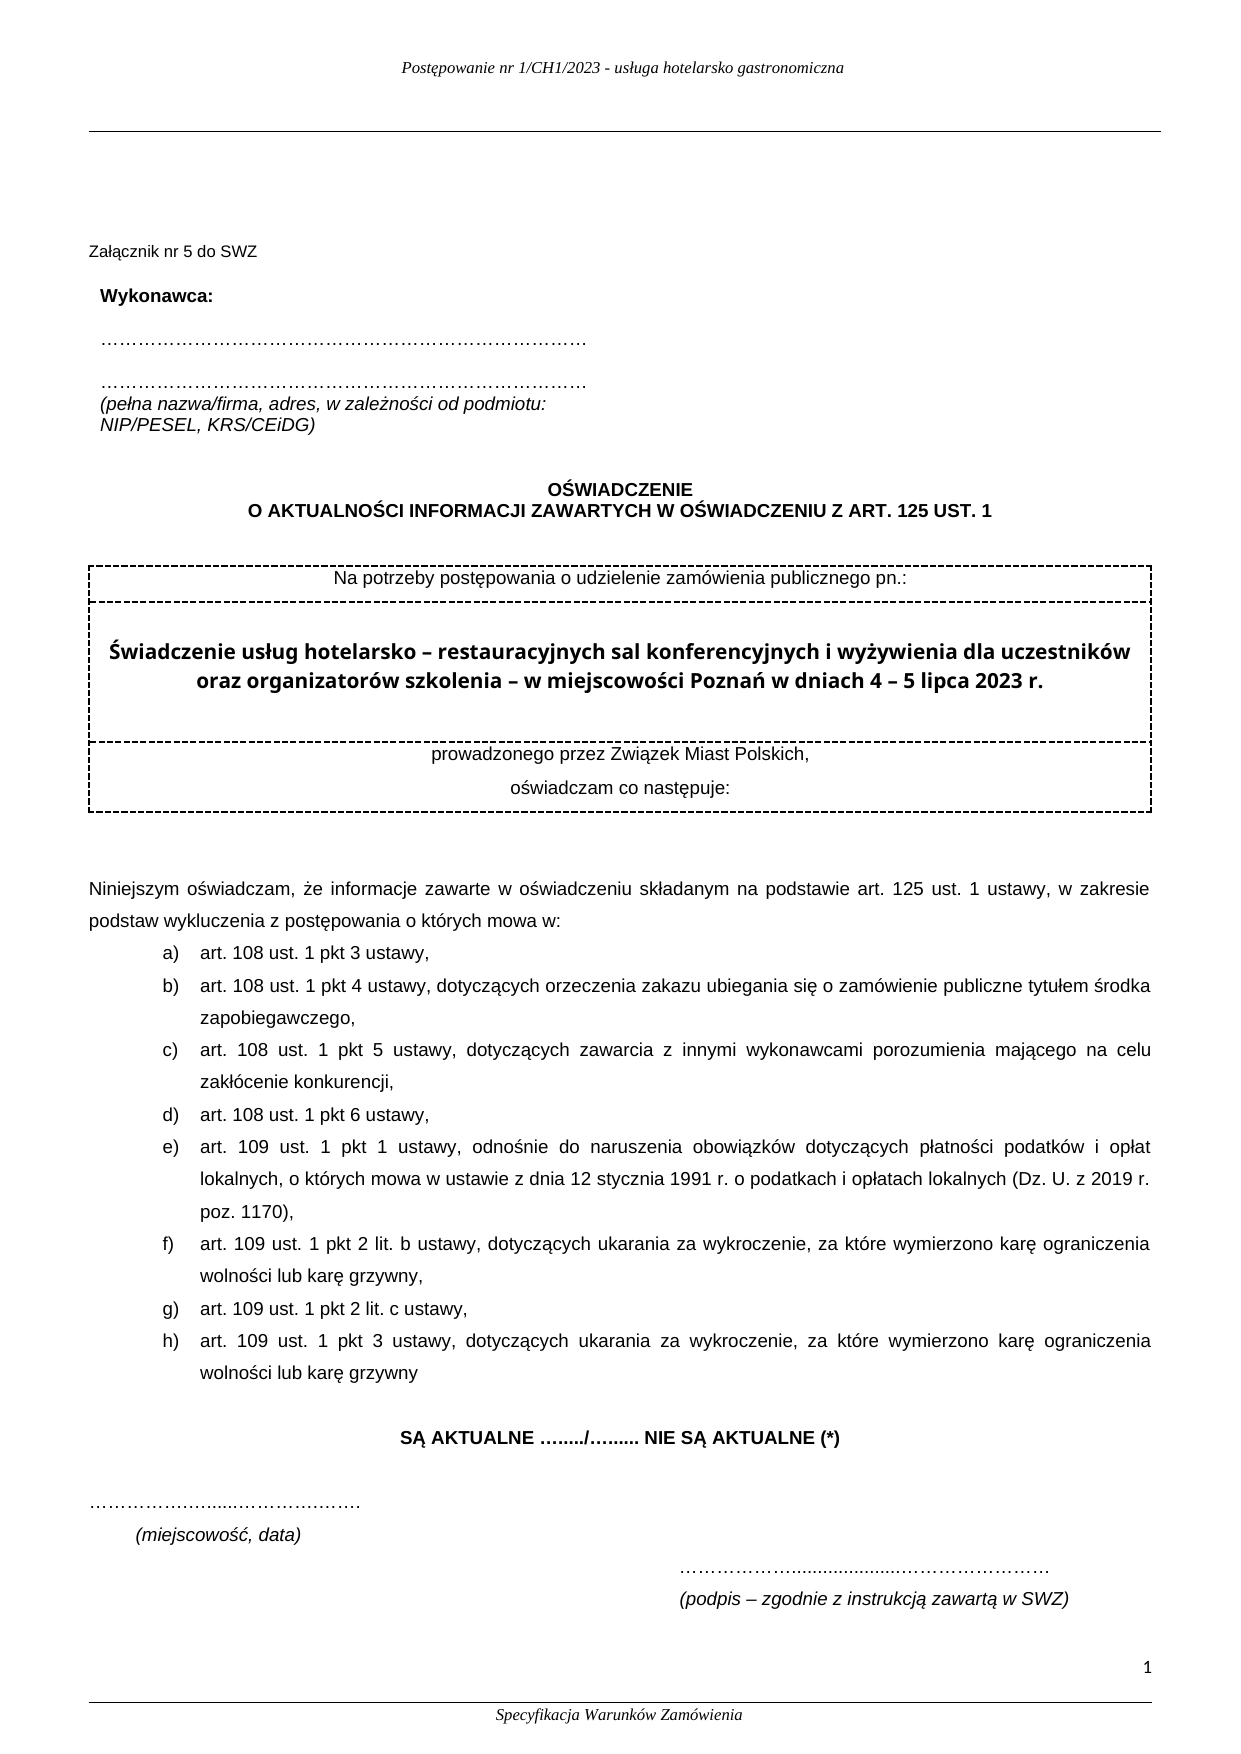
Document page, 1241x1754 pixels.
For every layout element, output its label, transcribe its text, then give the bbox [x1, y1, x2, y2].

text OŚWIADCZENIE [89, 479, 1152, 500]
text ……………….....................…………………… [605, 1556, 1152, 1577]
table_header Na potrzeby postępowania o udzielenie zamówienia publicznego pn.: [89, 565, 1151, 601]
list art. 108 ust. 1 pkt 5 ustawy, dotyczących zawarcia z innymi wykonawcami porozumienia mającego na celu zakłócenie konkurencji, [162, 1039, 1152, 1093]
text …………….…......………….……. [89, 1491, 1152, 1513]
table_cell …………………………………………………………………… [89, 349, 653, 392]
text Niniejszym oświadczam, że informacje zawarte w oświadczeniu składanym na podstawie art. 125 ust. 1 ustawy, w zakresie podstaw wykluczenia z postępowania o których mowa w: [89, 878, 1152, 931]
list art. 109 ust. 1 pkt 1 ustawy, odnośnie do naruszenia obowiązków dotyczących płatności podatków i opłat lokalnych, o których mowa w ustawie z dnia 12 stycznia 1991 r. o podatkach i opłatach lokalnych (Dz. U. z 2019 r. poz. 1170), [162, 1136, 1152, 1222]
table_cell prowadzonego przez Związek Miast Polskich, oświadczam co następuje: [89, 741, 1151, 811]
text O AKTUALNOŚCI INFORMACJI ZAWARTYCH W OŚWIADCZENIU Z ART. 125 UST. 1 [89, 500, 1152, 522]
list art. 108 ust. 1 pkt 3 ustawy, [162, 942, 1152, 964]
table_cell Świadczenie usług hotelarsko – restauracyjnych sal konferencyjnych i wyżywienia dla uczestników oraz organizatorów szkolenia – w miejscowości Poznań w dniach 4 – 5 lipca 2023 r. [89, 601, 1151, 741]
text SĄ AKTUALNE …...../…...... NIE SĄ AKTUALNE (*) [89, 1427, 1152, 1448]
list art. 109 ust. 1 pkt 2 lit. c ustawy, [162, 1297, 1152, 1319]
text Załącznik nr 5 do SWZ [89, 242, 1152, 261]
list art. 108 ust. 1 pkt 4 ustawy, dotyczących orzeczenia zakazu ubiegania się o zamówienie publiczne tytułem środka zapobiegawczego, [162, 974, 1152, 1028]
list art. 109 ust. 1 pkt 3 ustawy, dotyczących ukarania za wykroczenie, za które wymierzono karę ograniczenia wolności lub karę grzywny [162, 1330, 1152, 1383]
list art. 109 ust. 1 pkt 2 lit. b ustawy, dotyczących ukarania za wykroczenie, za które wymierzono karę ograniczenia wolności lub karę grzywny, [162, 1233, 1152, 1287]
text (podpis – zgodnie z instrukcją zawartą w SWZ) [679, 1588, 1152, 1609]
table_cell (pełna nazwa/firma, adres, w zależności od podmiotu: NIP/PESEL, KRS/CEiDG) [89, 393, 653, 436]
list art. 108 ust. 1 pkt 6 ustawy, [162, 1104, 1152, 1125]
text (miejscowość, data) [89, 1523, 1152, 1545]
table_cell …………………………………………………………………… [89, 306, 653, 349]
table_header Wykonawca: [89, 285, 653, 306]
